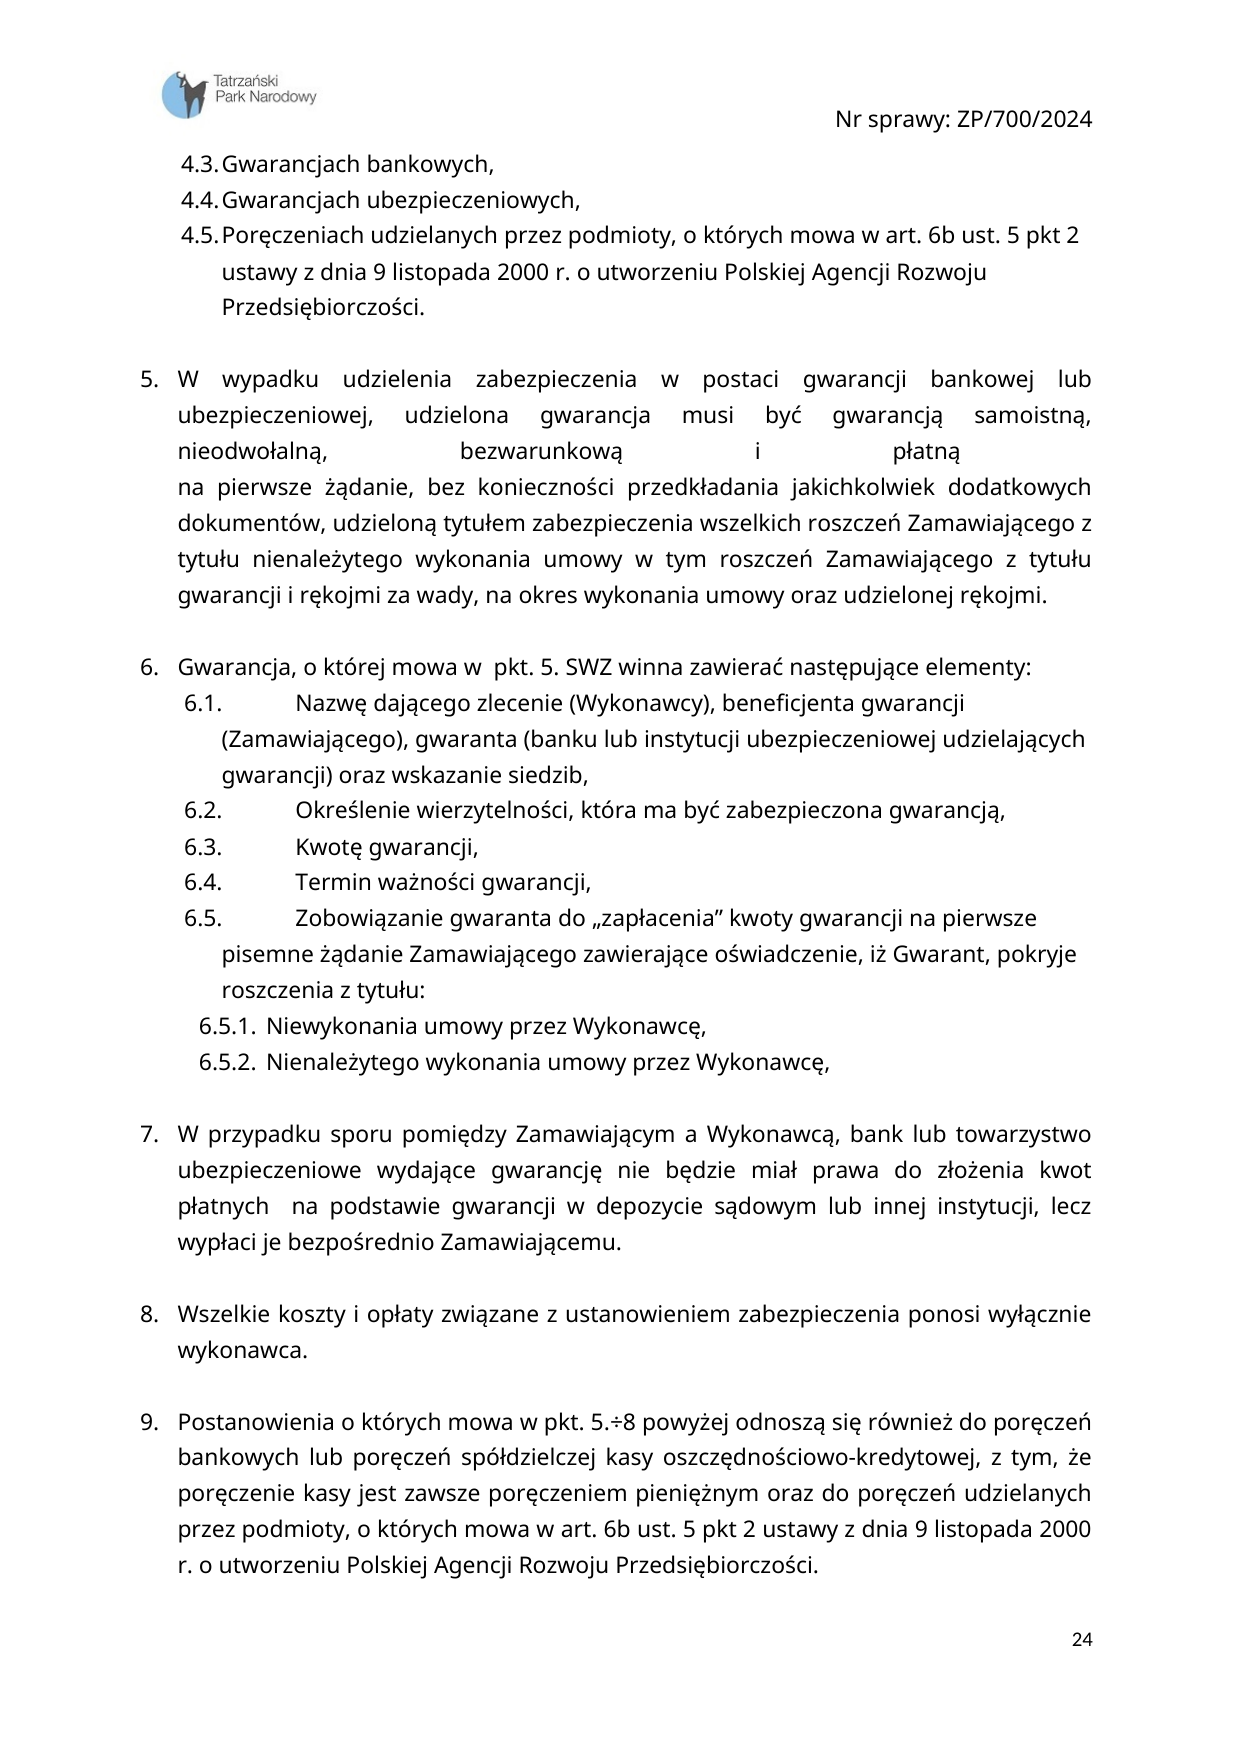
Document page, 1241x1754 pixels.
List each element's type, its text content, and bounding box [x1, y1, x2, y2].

list Termin ważności gwarancji, [184, 866, 1093, 898]
list Gwarancja, o której mowa w pkt. 5. SWZ winna zawierać następujące elementy: [140, 651, 1093, 682]
list Zobowiązanie gwaranta do „zapłacenia” kwoty gwarancji na pierwsze pisemne żądanie Zamawiającego zawierające oświadczenie, iż Gwarant, pokryje roszczenia z tytułu: [184, 902, 1093, 1005]
list Nienależytego wykonania umowy przez Wykonawcę, [199, 1046, 1093, 1077]
list Kwotę gwarancji, [184, 830, 1093, 862]
list Nazwę dającego zlecenie (Wykonawcy), beneficjenta gwarancji (Zamawiającego), gwaranta (banku lub instytucji ubezpieczeniowej udzielających gwarancji) oraz wskazanie siedzib, [184, 687, 1093, 790]
list Gwarancjach bankowych, [181, 148, 1093, 179]
list Postanowienia o których mowa w pkt. 5.÷8 powyżej odnoszą się również do poręczeń bankowych lub poręczeń spółdzielczej kasy oszczędnościowo-kredytowej, z tym, że poręczenie kasy jest zawsze poręczeniem pieniężnym oraz do poręczeń udzielanych przez podmioty, o których mowa w art. 6b ust. 5 pkt 2 ustawy z dnia 9 listopada 2000 r. o utworzeniu Polskiej Agencji Rozwoju Przedsiębiorczości. [140, 1405, 1093, 1580]
list W wypadku udzielenia zabezpieczenia w postaci gwarancji bankowej lub ubezpieczeniowej, udzielona gwarancja musi być gwarancją samoistną, nieodwołalną, bezwarunkową i płatną na pierwsze żądanie, bez konieczności przedkładania jakichkolwiek dodatkowych dokumentów, udzieloną tytułem zabezpieczenia wszelkich roszczeń Zamawiającego z tytułu nienależytego wykonania umowy w tym roszczeń Zamawiającego z tytułu gwarancji i rękojmi za wady, na okres wykonania umowy oraz udzielonej rękojmi. [140, 363, 1093, 610]
picture [137, 39, 343, 138]
list W przypadku sporu pomiędzy Zamawiającym a Wykonawcą, bank lub towarzystwo ubezpieczeniowe wydające gwarancję nie będzie miał prawa do złożenia kwot płatnych na podstawie gwarancji w depozycie sądowym lub innej instytucji, lecz wypłaci je bezpośrednio Zamawiającemu. [140, 1118, 1093, 1257]
list Określenie wierzytelności, która ma być zabezpieczona gwarancją, [184, 794, 1093, 826]
list Poręczeniach udzielanych przez podmioty, o których mowa w art. 6b ust. 5 pkt 2 ustawy z dnia 9 listopada 2000 r. o utworzeniu Polskiej Agencji Rozwoju Przedsiębiorczości. [181, 219, 1093, 323]
list Niewykonania umowy przez Wykonawcę, [199, 1010, 1093, 1041]
list Gwarancjach ubezpieczeniowych, [181, 183, 1093, 215]
list Wszelkie koszty i opłaty związane z ustanowieniem zabezpieczenia ponosi wyłącznie wykonawca. [140, 1298, 1093, 1365]
